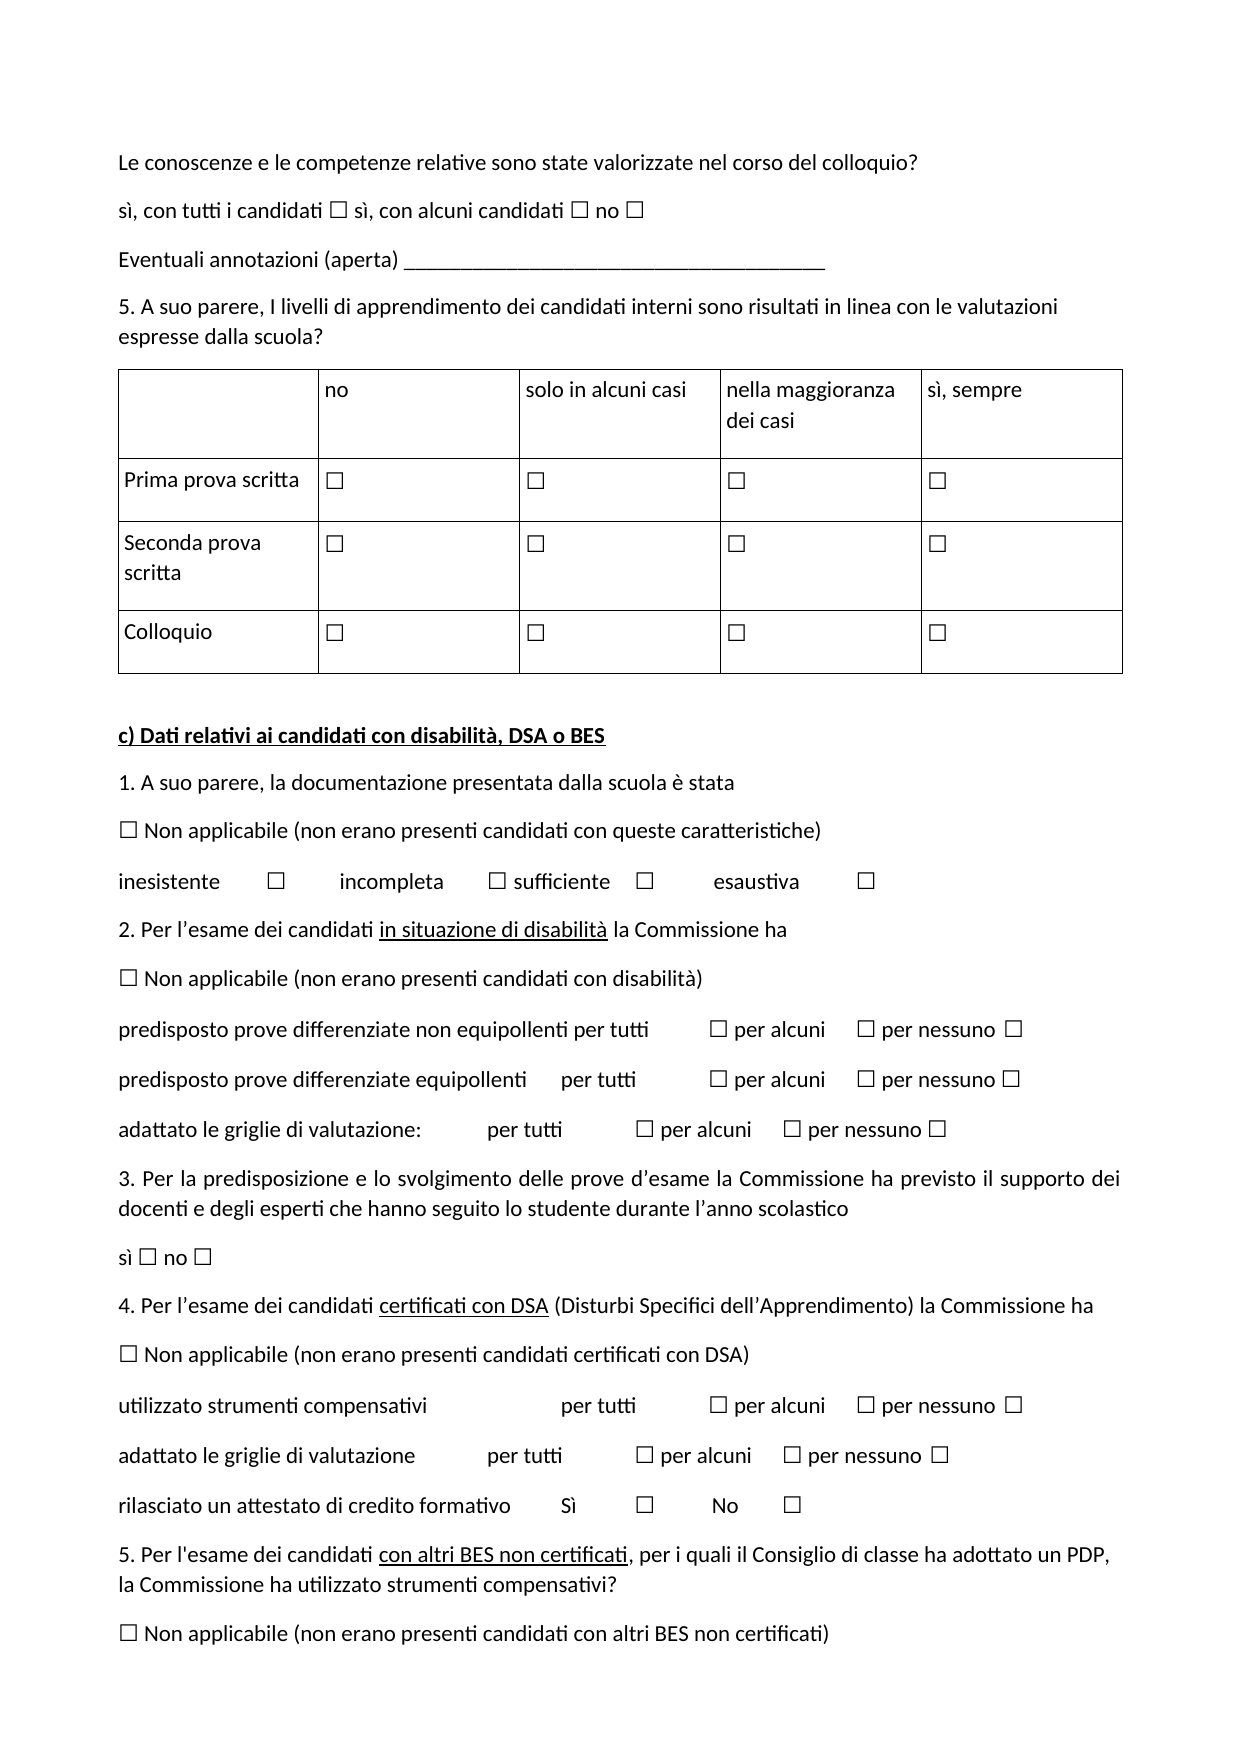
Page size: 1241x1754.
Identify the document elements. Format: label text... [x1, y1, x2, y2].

text inesistente ☐ incompleta ☐ sufficiente ☐ esaustiva ☐ [118, 865, 1122, 896]
text 5. Per l'esame dei candidati con altri BES non certificati, per i quali il Consiglio di classe ha adottato un PDP, la Commissione ha utilizzato strumenti compensativi? [118, 1540, 1122, 1598]
text ☐ Non applicabile (non erano presenti candidati con queste caratteristiche) [118, 814, 1122, 846]
table_header solo in alcuni casi [520, 370, 720, 458]
text 1. A suo parere, la documentazione presentata dalla scuola è stata [118, 768, 1122, 796]
table_cell Seconda prova scritta [119, 522, 318, 610]
table_cell ☐ [922, 459, 1122, 521]
text 2. Per l’esame dei candidati in situazione di disabilità la Commissione ha [118, 915, 1122, 943]
table_cell ☐ [721, 459, 921, 521]
text Le conoscenze e le competenze relative sono state valorizzate nel corso del colloquio? [118, 148, 1122, 176]
table_cell Prima prova scritta [119, 459, 318, 521]
table_cell ☐ [721, 611, 921, 673]
text adattato le griglie di valutazione per tutti ☐ per alcuni ☐ per nessuno ☐ [118, 1439, 1122, 1470]
table_cell ☐ [319, 459, 519, 521]
table_cell Colloquio [119, 611, 318, 673]
table_cell ☐ [520, 522, 720, 610]
table_header [119, 370, 318, 458]
table_header no [319, 370, 519, 458]
text 3. Per la predisposizione e lo svolgimento delle prove d’esame la Commissione ha previsto il supporto dei docenti e degli esperti che hanno seguito lo studente durante l’anno scolastico [118, 1164, 1122, 1222]
text utilizzato strumenti compensativi per tutti ☐ per alcuni ☐ per nessuno ☐ [118, 1389, 1122, 1420]
text predisposto prove differenziate non equipollenti per tutti ☐ per alcuni ☐ per nessuno ☐ [118, 1013, 1122, 1044]
table_cell ☐ [520, 459, 720, 521]
text 4. Per l’esame dei candidati certificati con DSA (Disturbi Specifici dell’Apprendimento) la Commissione ha [118, 1291, 1122, 1319]
text sì, con tutti i candidati ☐ sì, con alcuni candidati ☐ no ☐ [118, 194, 1122, 226]
table_cell ☐ [319, 611, 519, 673]
table_cell ☐ [319, 522, 519, 610]
table_cell ☐ [922, 611, 1122, 673]
table_cell ☐ [721, 522, 921, 610]
text predisposto prove differenziate equipollenti per tutti ☐ per alcuni ☐ per nessuno ☐ [118, 1063, 1122, 1094]
text ☐ Non applicabile (non erano presenti candidati con altri BES non certificati) [118, 1617, 1122, 1648]
table_header sì, sempre [922, 370, 1122, 458]
text ☐ Non applicabile (non erano presenti candidati con disabilità) [118, 962, 1122, 993]
table_header nella maggioranza dei casi [721, 370, 921, 458]
table_cell ☐ [922, 522, 1122, 610]
text 5. A suo parere, I livelli di apprendimento dei candidati interni sono risultati in linea con le valutazioni espresse dalla scuola? [118, 292, 1122, 350]
text Eventuali annotazioni (aperta) _____________________________________ [118, 245, 1122, 273]
text c) Dati relativi ai candidati con disabilità, DSA o BES [118, 721, 1122, 749]
text rilasciato un attestato di credito formativo Sì ☐ No ☐ [118, 1489, 1122, 1521]
text ☐ Non applicabile (non erano presenti candidati certificati con DSA) [118, 1338, 1122, 1369]
text sì ☐ no ☐ [118, 1241, 1122, 1272]
text adattato le griglie di valutazione: per tutti ☐ per alcuni ☐ per nessuno ☐ [118, 1113, 1122, 1145]
table_cell ☐ [520, 611, 720, 673]
